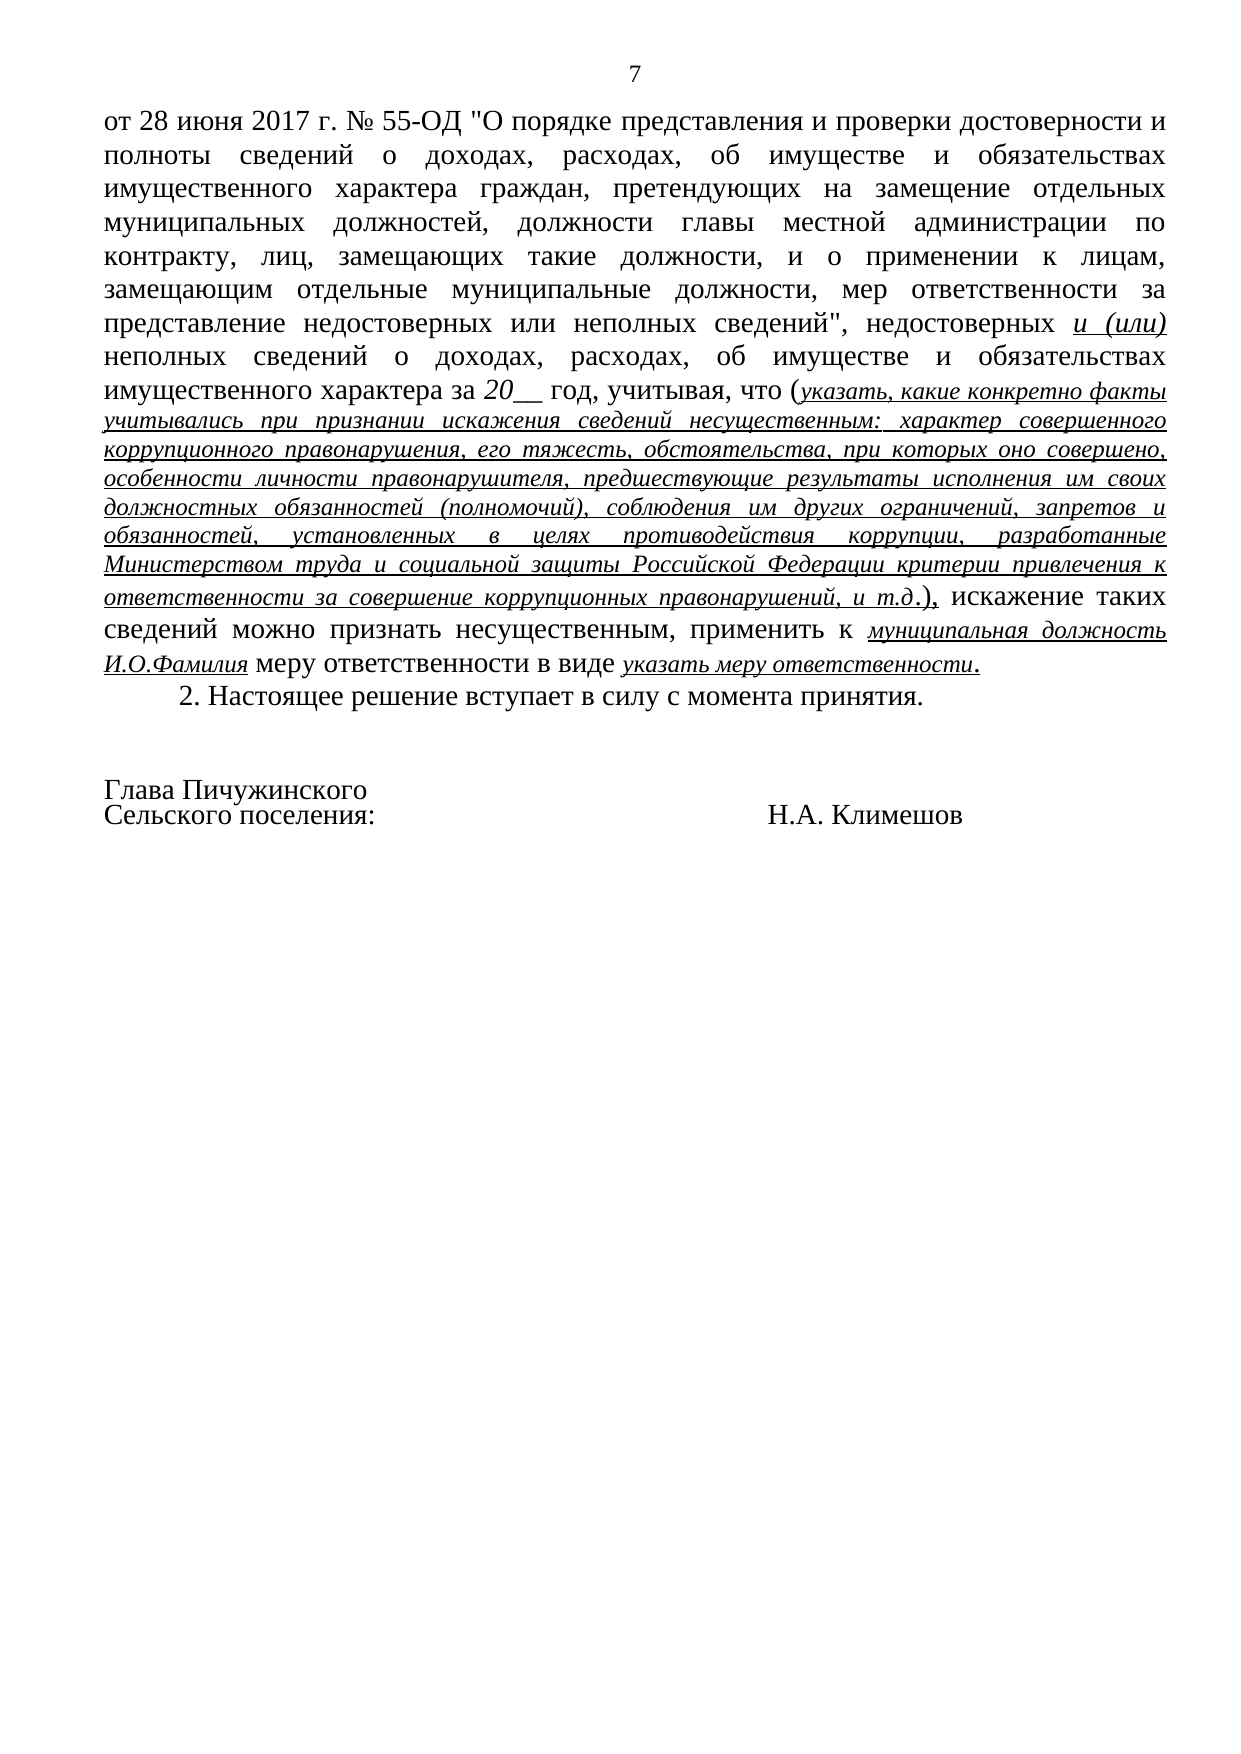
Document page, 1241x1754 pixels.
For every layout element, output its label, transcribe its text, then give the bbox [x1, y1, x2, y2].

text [103, 103, 1167, 430]
text 2. Настоящее решение вступает в силу с момента принятия. [103, 678, 1167, 712]
text Сельского поселения: Н.А. Климешов [103, 804, 1167, 829]
text Глава Пичужинского [103, 779, 1167, 804]
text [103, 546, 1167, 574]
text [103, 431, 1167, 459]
